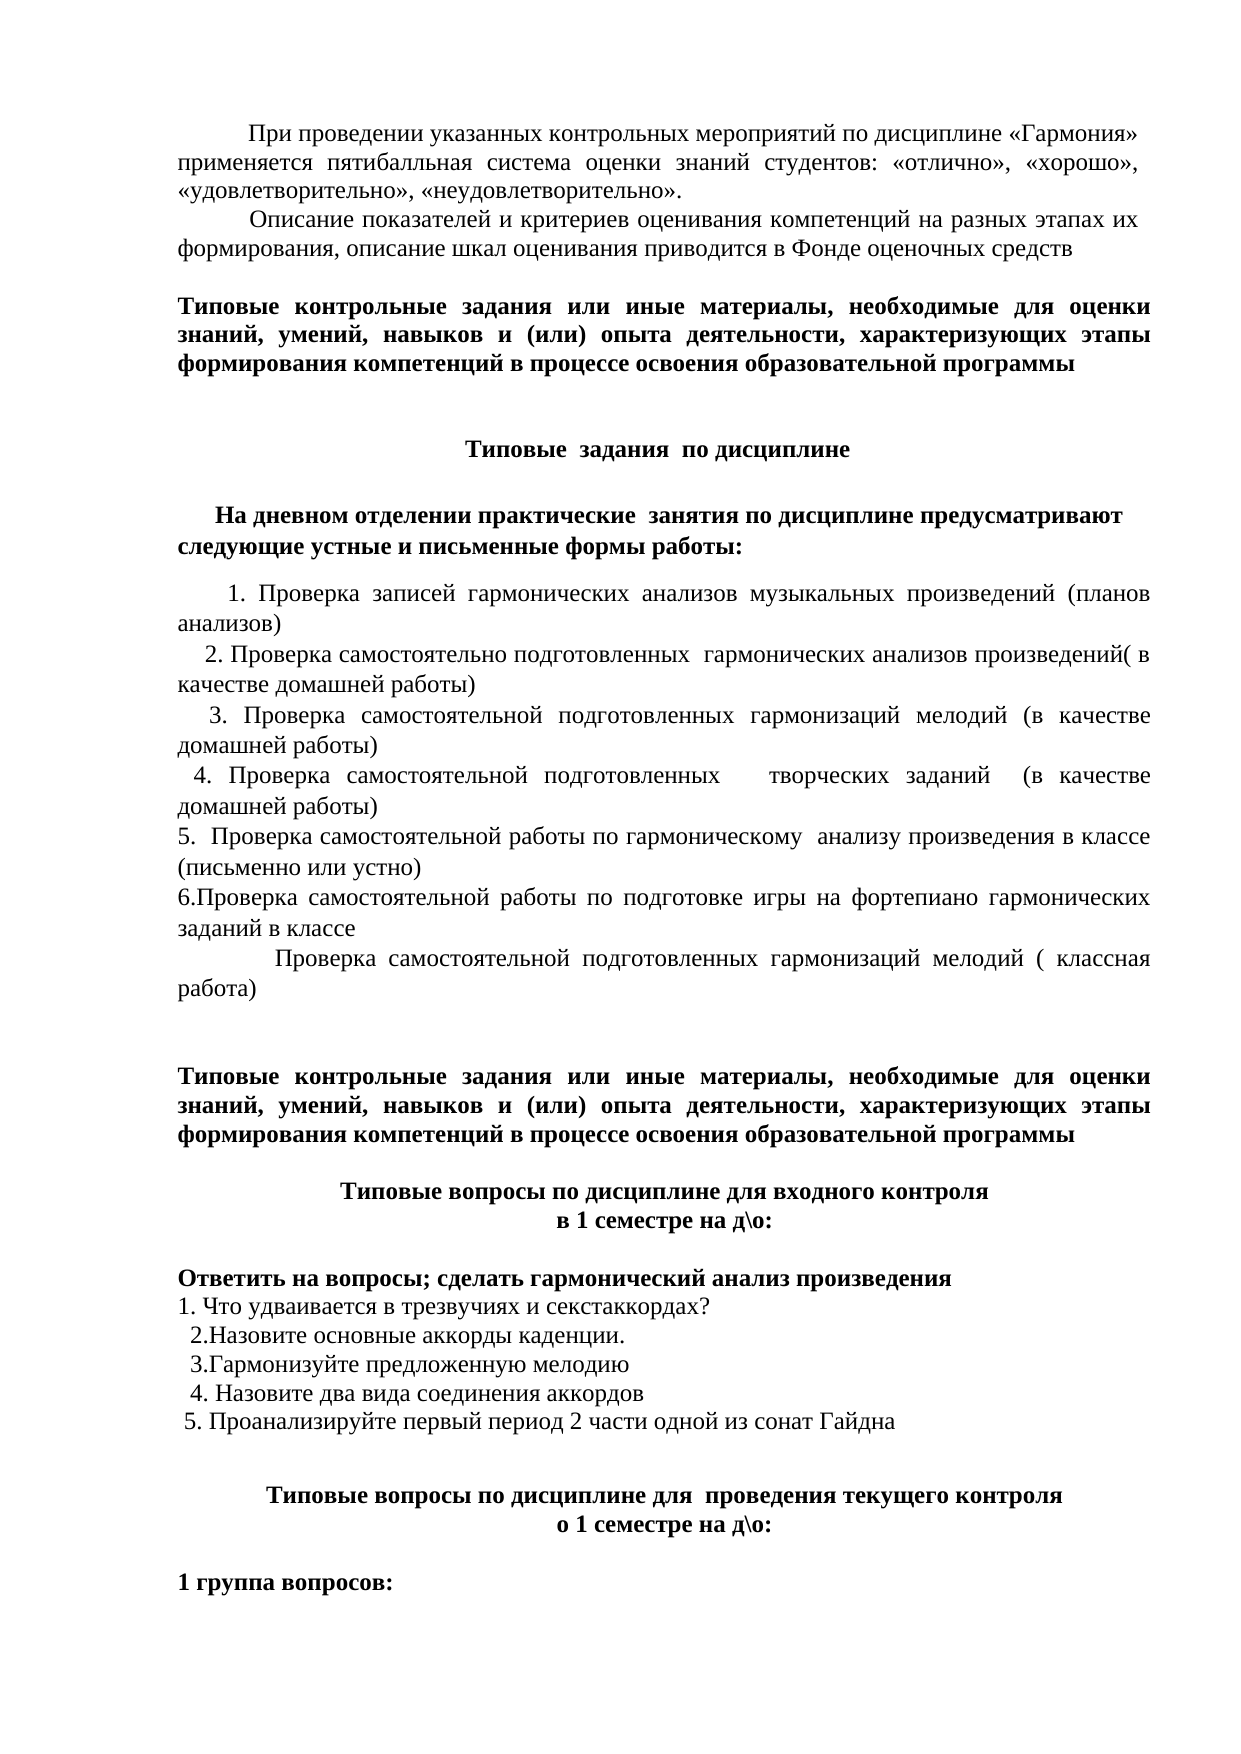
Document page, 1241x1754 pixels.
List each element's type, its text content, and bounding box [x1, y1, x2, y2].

text 4. Назовите два вида соединения аккордов [177, 1378, 1152, 1406]
text в 1 семестре на д\о: [177, 1205, 1152, 1234]
text 1. Что удваивается в трезвучиях и секстаккордах? [177, 1291, 1152, 1320]
text 6.Проверка самостоятельной работы по подготовке игры на фортепиано гармонических заданий в классе [177, 882, 1152, 941]
text о 1 семестре на д\о: [177, 1509, 1152, 1538]
text Проверка самостоятельной подготовленных гармонизаций мелодий ( классная работа) [177, 943, 1152, 1002]
text 2.Назовите основные аккорды каденции. [177, 1320, 1152, 1349]
text 1 группа вопросов: [177, 1567, 1152, 1596]
text Описание показателей и критериев оценивания компетенций на разных этапах их формирования, описание шкал оценивания приводится в Фонде оценочных средств [177, 204, 1139, 262]
text Типовые вопросы по дисциплине для входного контроля [177, 1176, 1152, 1205]
text 3.Гармонизуйте предложенную мелодию [177, 1349, 1152, 1378]
text Типовые вопросы по дисциплине для проведения текущего контроля [177, 1481, 1152, 1509]
text 5. Проверка самостоятельной работы по гармоническому анализу произведения в классе (письменно или устно) [177, 821, 1152, 881]
text Типовые контрольные задания или иные материалы, необходимые для оценки знаний, умений, навыков и (или) опыта деятельности, характеризующих этапы формирования компетенций в процессе освоения образовательной программы [177, 291, 1152, 377]
text 5. Проанализируйте первый период 2 части одной из сонат Гайдна [177, 1406, 1152, 1435]
text 4. Проверка самостоятельной подготовленных творческих заданий (в качестве домашней работы) [177, 761, 1152, 820]
text 2. Проверка самостоятельно подготовленных гармонических анализов произведений( в качестве домашней работы) [177, 639, 1152, 698]
text 3. Проверка самостоятельной подготовленных гармонизаций мелодий (в качестве домашней работы) [177, 700, 1152, 759]
text На дневном отделении практические занятия по дисциплине предусматривают следующие устные и письменные формы работы: [177, 501, 1152, 560]
text При проведении указанных контрольных мероприятий по дисциплине «Гармония» применяется пятибалльная система оценки знаний студентов: «отлично», «хорошо», «удовлетворительно», «неудовлетворительно». [177, 118, 1139, 204]
text Типовые контрольные задания или иные материалы, необходимые для оценки знаний, умений, навыков и (или) опыта деятельности, характеризующих этапы формирования компетенций в процессе освоения образовательной программы [177, 1061, 1152, 1148]
text Типовые задания по дисциплине [177, 434, 1152, 463]
text Ответить на вопросы; сделать гармонический анализ произведения [177, 1263, 1152, 1291]
text 1. Проверка записей гармонических анализов музыкальных произведений (планов анализов) [177, 578, 1152, 637]
